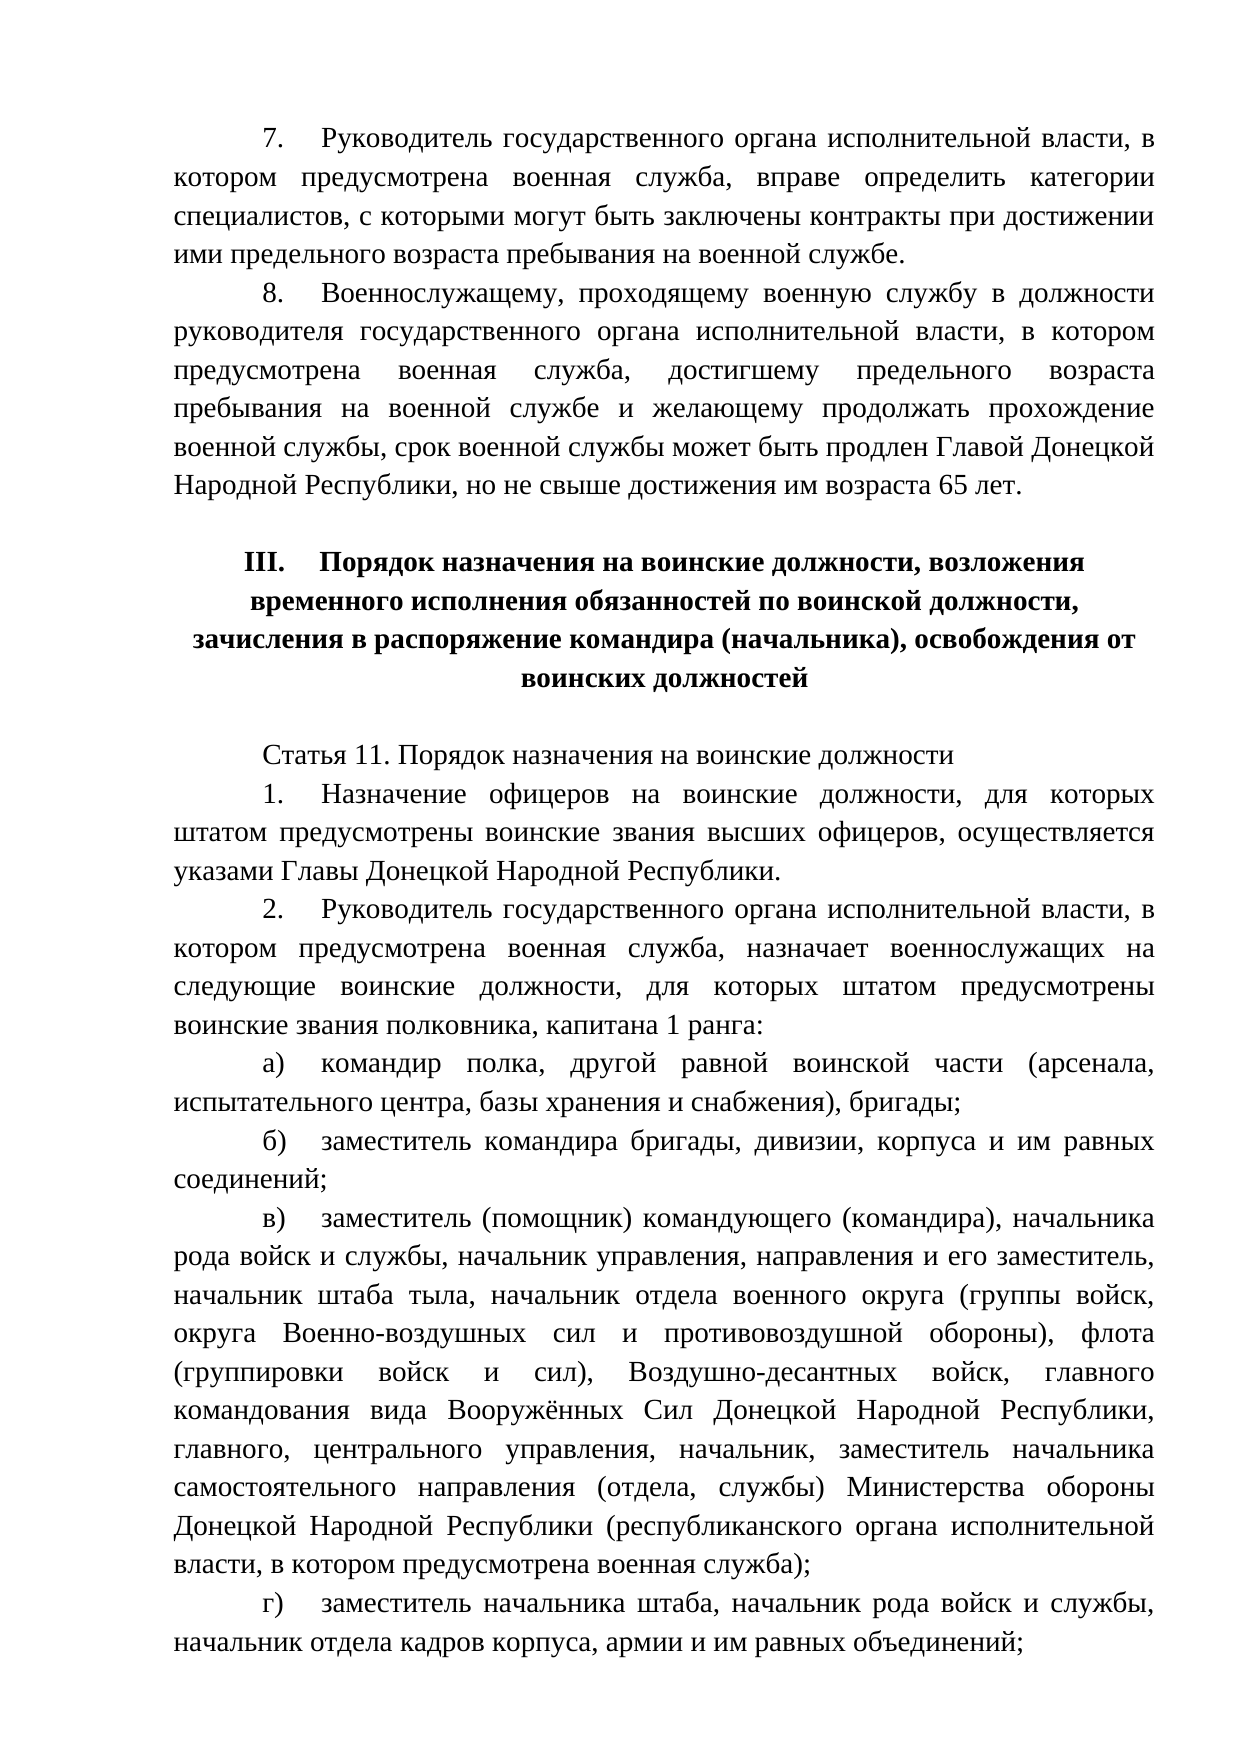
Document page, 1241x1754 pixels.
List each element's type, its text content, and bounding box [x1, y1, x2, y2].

list Военнослужащему, проходящему военную службу в должности руководителя государственного органа исполнительной власти, в котором предусмотрена военная служба, достигшему предельного возраста пребывания на военной службе и желающему продолжать прохождение военной службы, срок военной службы может быть продлен Главой Донецкой Народной Республики, но не свыше достижения им возраста 65 лет. [173, 275, 1156, 501]
text в) заместитель (помощник) командующего (командира), начальника рода войск и службы, начальник управления, направления и его заместитель, начальник штаба тыла, начальник отдела военного округа (группы войск, округа Военно-воздушных сил и противовоздушной обороны), флота (группировки войск и сил), Воздушно-десантных войск, главного командования вида Вооружённых Сил Донецкой Народной Республики, главного, центрального управления, начальник, заместитель начальника самостоятельного направления (отдела, службы) Министерства обороны Донецкой Народной Республики (республиканского органа исполнительной власти, в котором предусмотрена военная служба); [173, 1200, 1156, 1580]
text Статья 11. Порядок назначения на воинские должности [173, 737, 1156, 771]
text б) заместитель командира бригады, дивизии, корпуса и им равных соединений; [173, 1123, 1156, 1195]
list Назначение офицеров на воинские должности, для которых штатом предусмотрены воинские звания высших офицеров, осуществляется указами Главы Донецкой Народной Республики. [173, 776, 1156, 886]
list Порядок назначения на воинские должности, возложения временного исполнения обязанностей по воинской должности, зачисления в распоряжение командира (начальника), освобождения от воинских должностей [173, 544, 1156, 694]
list Руководитель государственного органа исполнительной власти, в котором предусмотрена военная служба, вправе определить категории специалистов, с которыми могут быть заключены контракты при достижении ими предельного возраста пребывания на военной службе. [173, 121, 1156, 270]
list Руководитель государственного органа исполнительной власти, в котором предусмотрена военная служба, назначает военнослужащих на следующие воинские должности, для которых штатом предусмотрены воинские звания полковника, капитана 1 ранга: [173, 891, 1156, 1041]
text г) заместитель начальника штаба, начальник рода войск и службы, начальник отдела кадров корпуса, армии и им равных объединений; [173, 1585, 1156, 1657]
text а) командир полка, другой равной воинской части (арсенала, испытательного центра, базы хранения и снабжения), бригады; [173, 1046, 1156, 1118]
